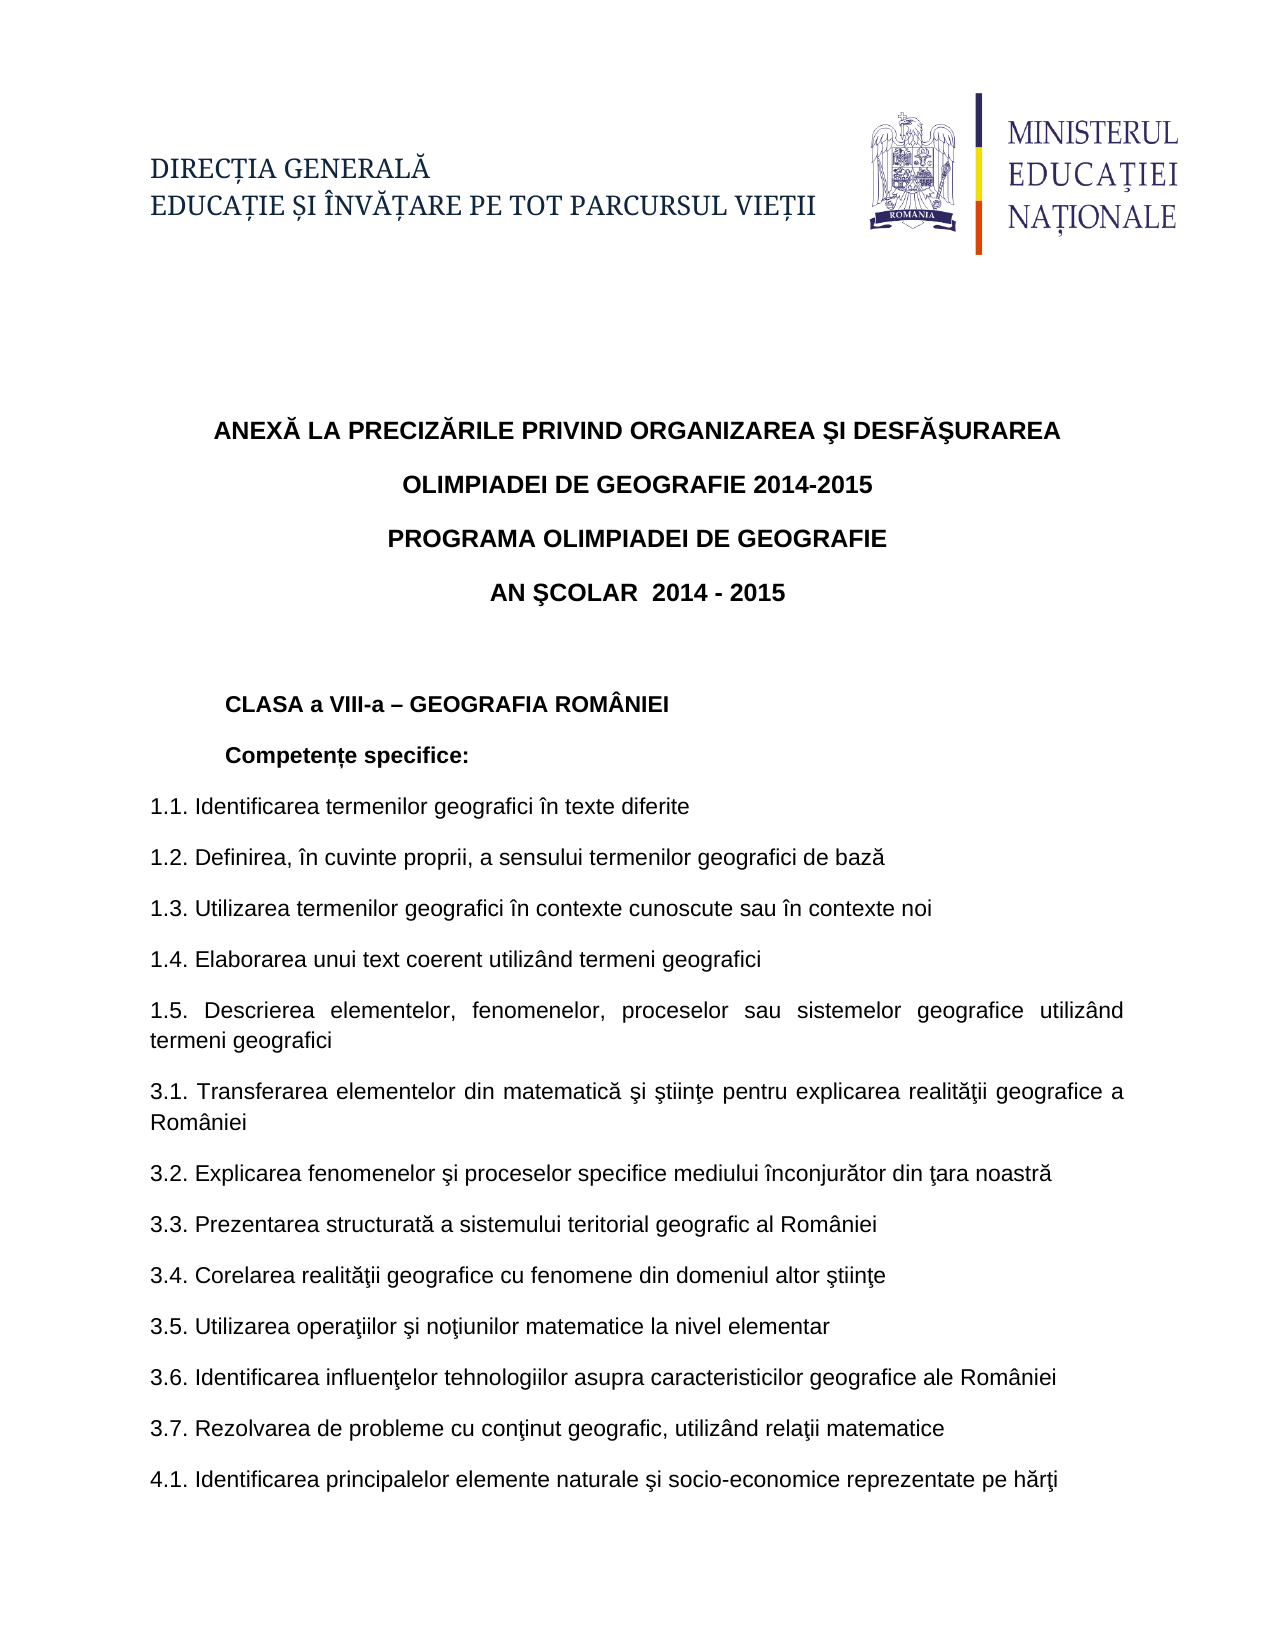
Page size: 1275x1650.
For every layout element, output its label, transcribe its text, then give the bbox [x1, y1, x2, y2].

text 1.2. Definirea, în cuvinte proprii, a sensului termenilor geografici de bază [150, 844, 1125, 870]
text 3.2. Explicarea fenomenelor şi proceselor specifice mediului înconjurător din ţara noastră [150, 1159, 1125, 1186]
text EDUCAȚIE ȘI ÎNVĂȚARE PE TOT PARCURSUL VIEȚII [150, 187, 861, 224]
text 3.5. Utilizarea operaţiilor şi noţiunilor matematice la nivel elementar [150, 1313, 1125, 1339]
text CLASA a VIII-a – GEOGRAFIA ROMÂNIEI [150, 691, 1125, 717]
text 1.5. Descrierea elementelor, fenomenelor, proceselor sau sistemelor geografice utilizând termeni geografici [150, 997, 1125, 1053]
text DIRECȚIA GENERALĂ [150, 150, 861, 187]
text OLIMPIADEI DE GEOGRAFIE 2014-2015 [150, 470, 1125, 498]
text 3.4. Corelarea realităţii geografice cu fenomene din domeniul altor ştiinţe [150, 1262, 1125, 1288]
text 3.1. Transferarea elementelor din matematică şi ştiinţe pentru explicarea realităţii geografice a României [150, 1078, 1125, 1135]
picture [861, 78, 1188, 268]
text 1.1. Identificarea termenilor geografici în texte diferite [150, 793, 1125, 819]
text 3.7. Rezolvarea de probleme cu conţinut geografic, utilizând relaţii matematice [150, 1415, 1125, 1441]
text ANEXĂ ORGANIZAREA ŞI DESFĂŞURAREA [150, 416, 1125, 445]
text AN ŞCOLAR 2014 - 2015 [150, 577, 1125, 606]
text Competențe specifice: [156, 742, 1125, 768]
text 4.1. Identificarea principalelor elemente naturale şi socio-economice reprezentate pe hărţi [150, 1466, 1125, 1492]
text 1.4. Elaborarea unui text coerent utilizând termeni geografici [150, 946, 1125, 972]
text 3.3. Prezentarea structurată a sistemului teritorial geografic al României [150, 1211, 1125, 1237]
text 1.3. Utilizarea termenilor geografici în contexte cunoscute sau în contexte noi [150, 895, 1125, 921]
text PROGRAMA OLIMPIADEI DE GEOGRAFIE [150, 524, 1125, 552]
text 3.6. Identificarea influenţelor tehnologiilor asupra caracteristicilor geografice ale României [150, 1364, 1125, 1390]
